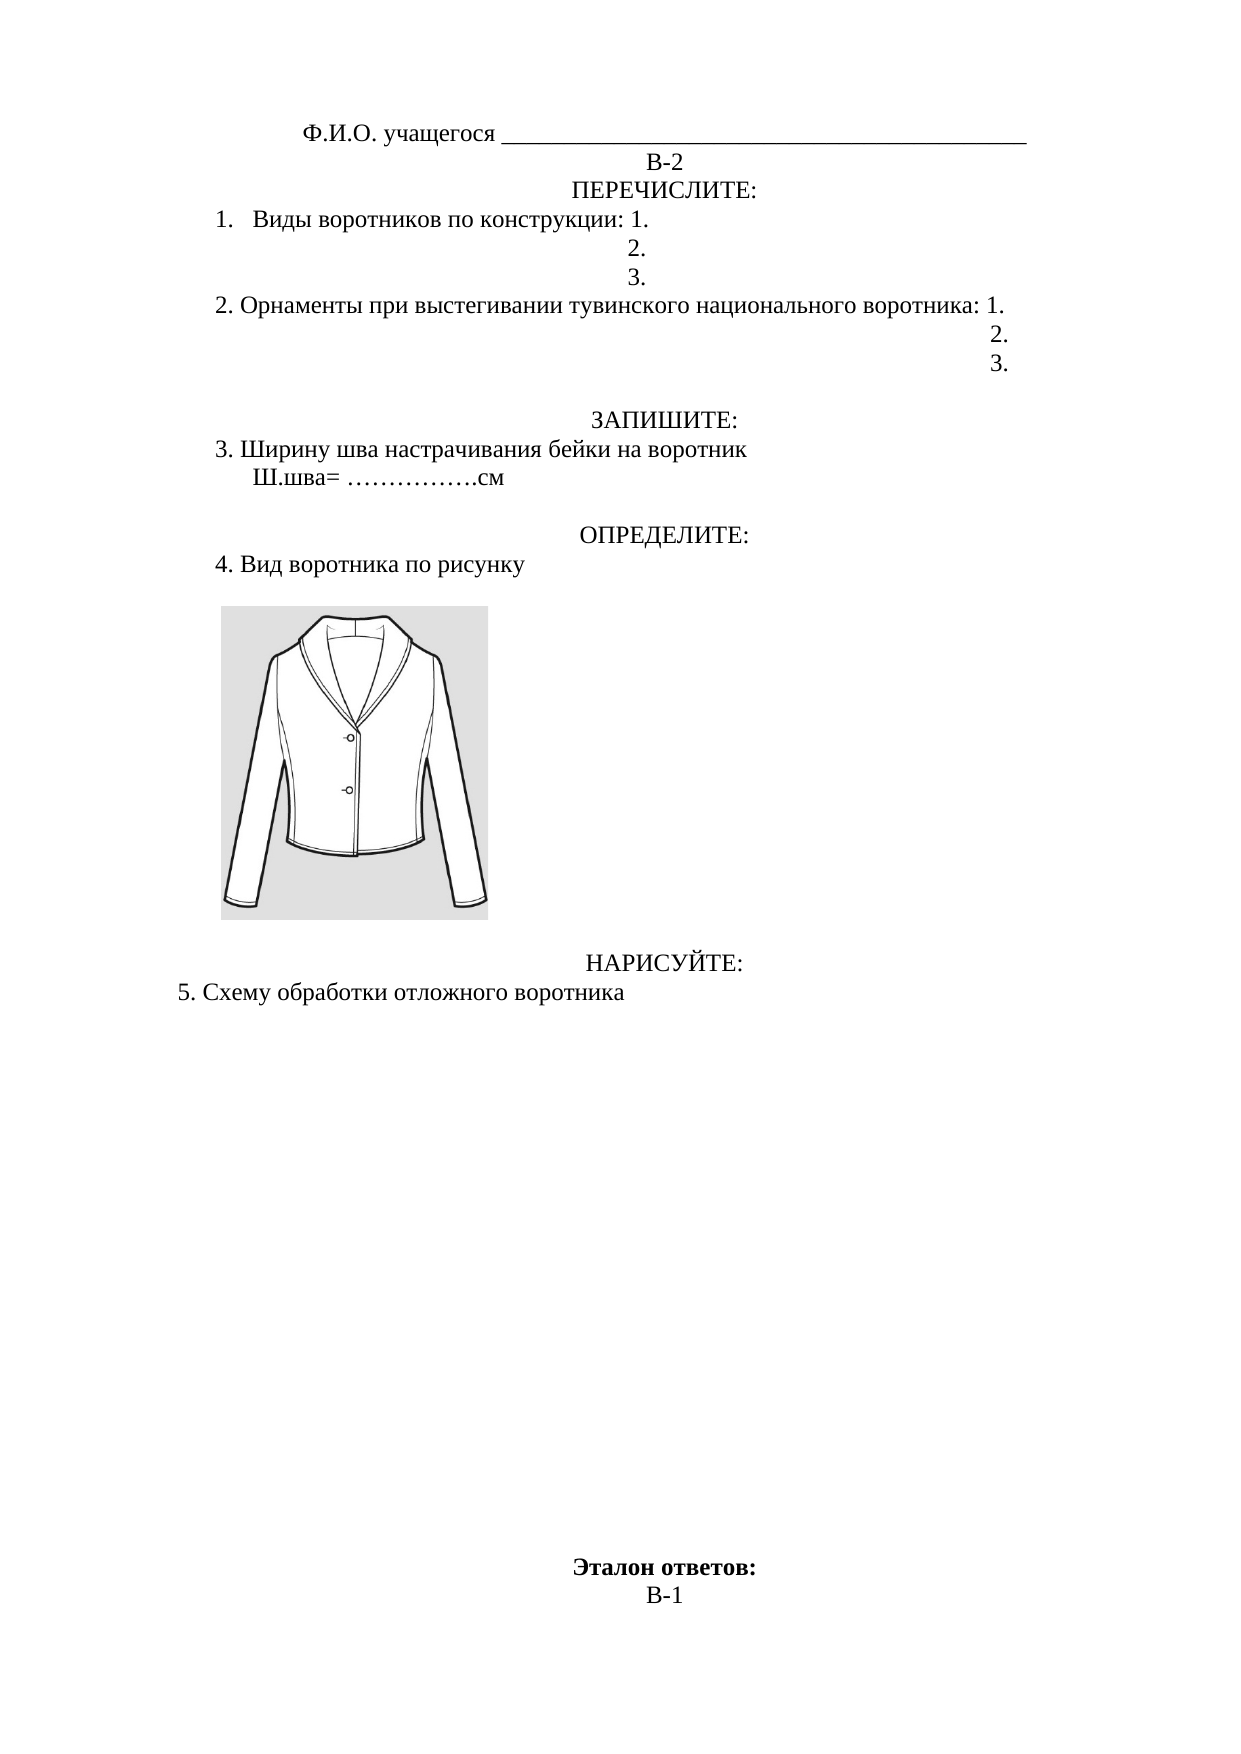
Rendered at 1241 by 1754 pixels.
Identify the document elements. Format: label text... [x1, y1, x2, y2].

text 3. Ширину шва настрачивания бейки на воротник [215, 434, 1152, 462]
text 3. [177, 348, 1152, 377]
text 4. Вид воротника по рисунку [177, 549, 1152, 577]
text 5. Схему обработки отложного воротника [177, 977, 1152, 1006]
text 2. [177, 319, 1152, 348]
text 2. [252, 233, 1152, 262]
text 2. Орнаменты при выстегивании тувинского национального воротника: 1. [177, 291, 1152, 319]
text Эталон ответов: [177, 1552, 1152, 1581]
text ОПРЕДЕЛИТЕ: [177, 520, 1152, 549]
picture [221, 606, 489, 920]
text Ш.шва= …………….см [177, 462, 1152, 491]
text 3. [252, 262, 1152, 291]
text ЗАПИШИТЕ: [177, 405, 1152, 434]
text НАРИСУЙТЕ: [177, 948, 1152, 977]
text В-2 [177, 147, 1152, 176]
text В-1 [177, 1581, 1152, 1609]
text Ф.И.О. учащегося __________________________________________ [177, 118, 1152, 147]
text ПЕРЕЧИСЛИТЕ: [177, 176, 1152, 204]
list Виды воротников по конструкции: 1. [215, 204, 1152, 233]
